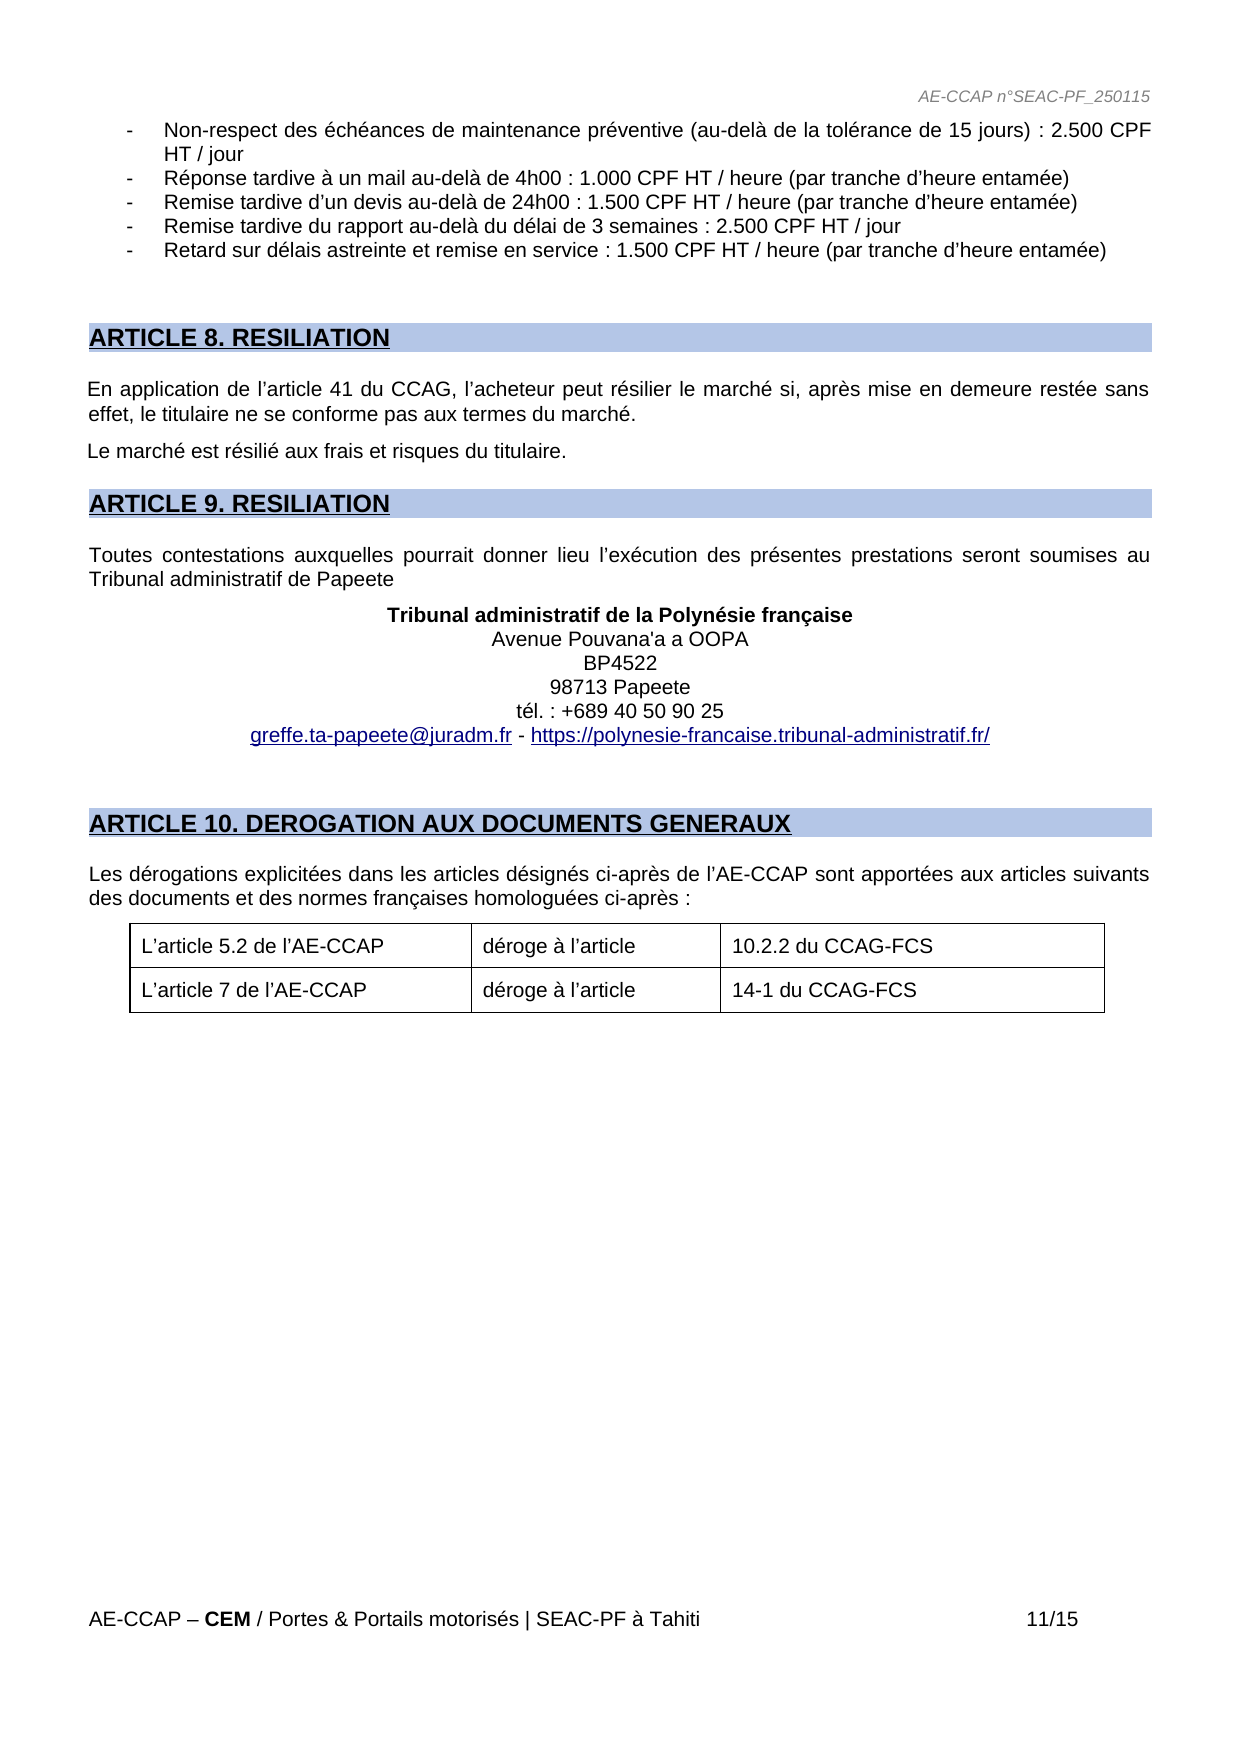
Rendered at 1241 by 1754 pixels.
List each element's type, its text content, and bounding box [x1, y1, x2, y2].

text tél. : +689 40 50 90 25 [89, 699, 1152, 723]
list Retard sur délais astreinte et remise en service : 1.500 CPF HT / heure (par tranche d’heure entamée) [126, 238, 1152, 262]
subtitle ARTICLE 8. RESILIATION [89, 323, 1152, 352]
table_cell 14-1 du CCAG-FCS [721, 968, 1104, 1012]
list Réponse tardive à un mail au-delà de 4h00 : 1.000 CPF HT / heure (par tranche d’heure entamée) [126, 166, 1152, 190]
list Remise tardive du rapport au-delà du délai de 3 semaines : 2.500 CPF HT / jour [126, 214, 1152, 238]
table_cell L’article 7 de l’AE-CCAP [131, 968, 471, 1012]
table_cell déroge à l’article [472, 968, 720, 1012]
table_header L’article 5.2 de l’AE-CCAP [131, 924, 471, 967]
text greffe.ta-papeete@juradm.fr - https://polynesie-francaise.tribunal-administratif.fr/ [89, 723, 1152, 747]
table_header déroge à l’article [472, 924, 720, 967]
text En application de l’article 41 du CCAG, l’acheteur peut résilier le marché si, après mise en demeure restée sans effet, le titulaire ne se conforme pas aux termes du marché. [87, 377, 1152, 426]
list Remise tardive d’un devis au-delà de 24h00 : 1.500 CPF HT / heure (par tranche d’heure entamée) [126, 190, 1152, 214]
subtitle ARTICLE 10. DEROGATION AUX DOCUMENTS GENERAUX [89, 808, 1152, 837]
text Avenue Pouvana'a a OOPA [89, 627, 1152, 651]
text Le marché est résilié aux frais et risques du titulaire. [87, 439, 1152, 463]
subtitle ARTICLE 9. RESILIATION [89, 489, 1152, 518]
text Toutes contestations auxquelles pourrait donner lieu l’exécution des présentes prestations seront soumises au Tribunal administratif de Papeete [89, 543, 1152, 591]
text Les dérogations explicitées dans les articles désignés ci-après de l’AE-CCAP sont apportées aux articles suivants des documents et des normes françaises homologuées ci-après : [89, 862, 1152, 910]
text 98713 Papeete [89, 675, 1152, 699]
table_header 10.2.2 du CCAG-FCS [721, 924, 1104, 967]
text BP4522 [89, 651, 1152, 675]
list Non-respect des échéances de maintenance préventive (au-delà de la tolérance de 15 jours) : 2.500 CPF HT / jour [126, 118, 1152, 166]
text Tribunal administratif de la Polynésie française [89, 603, 1152, 627]
